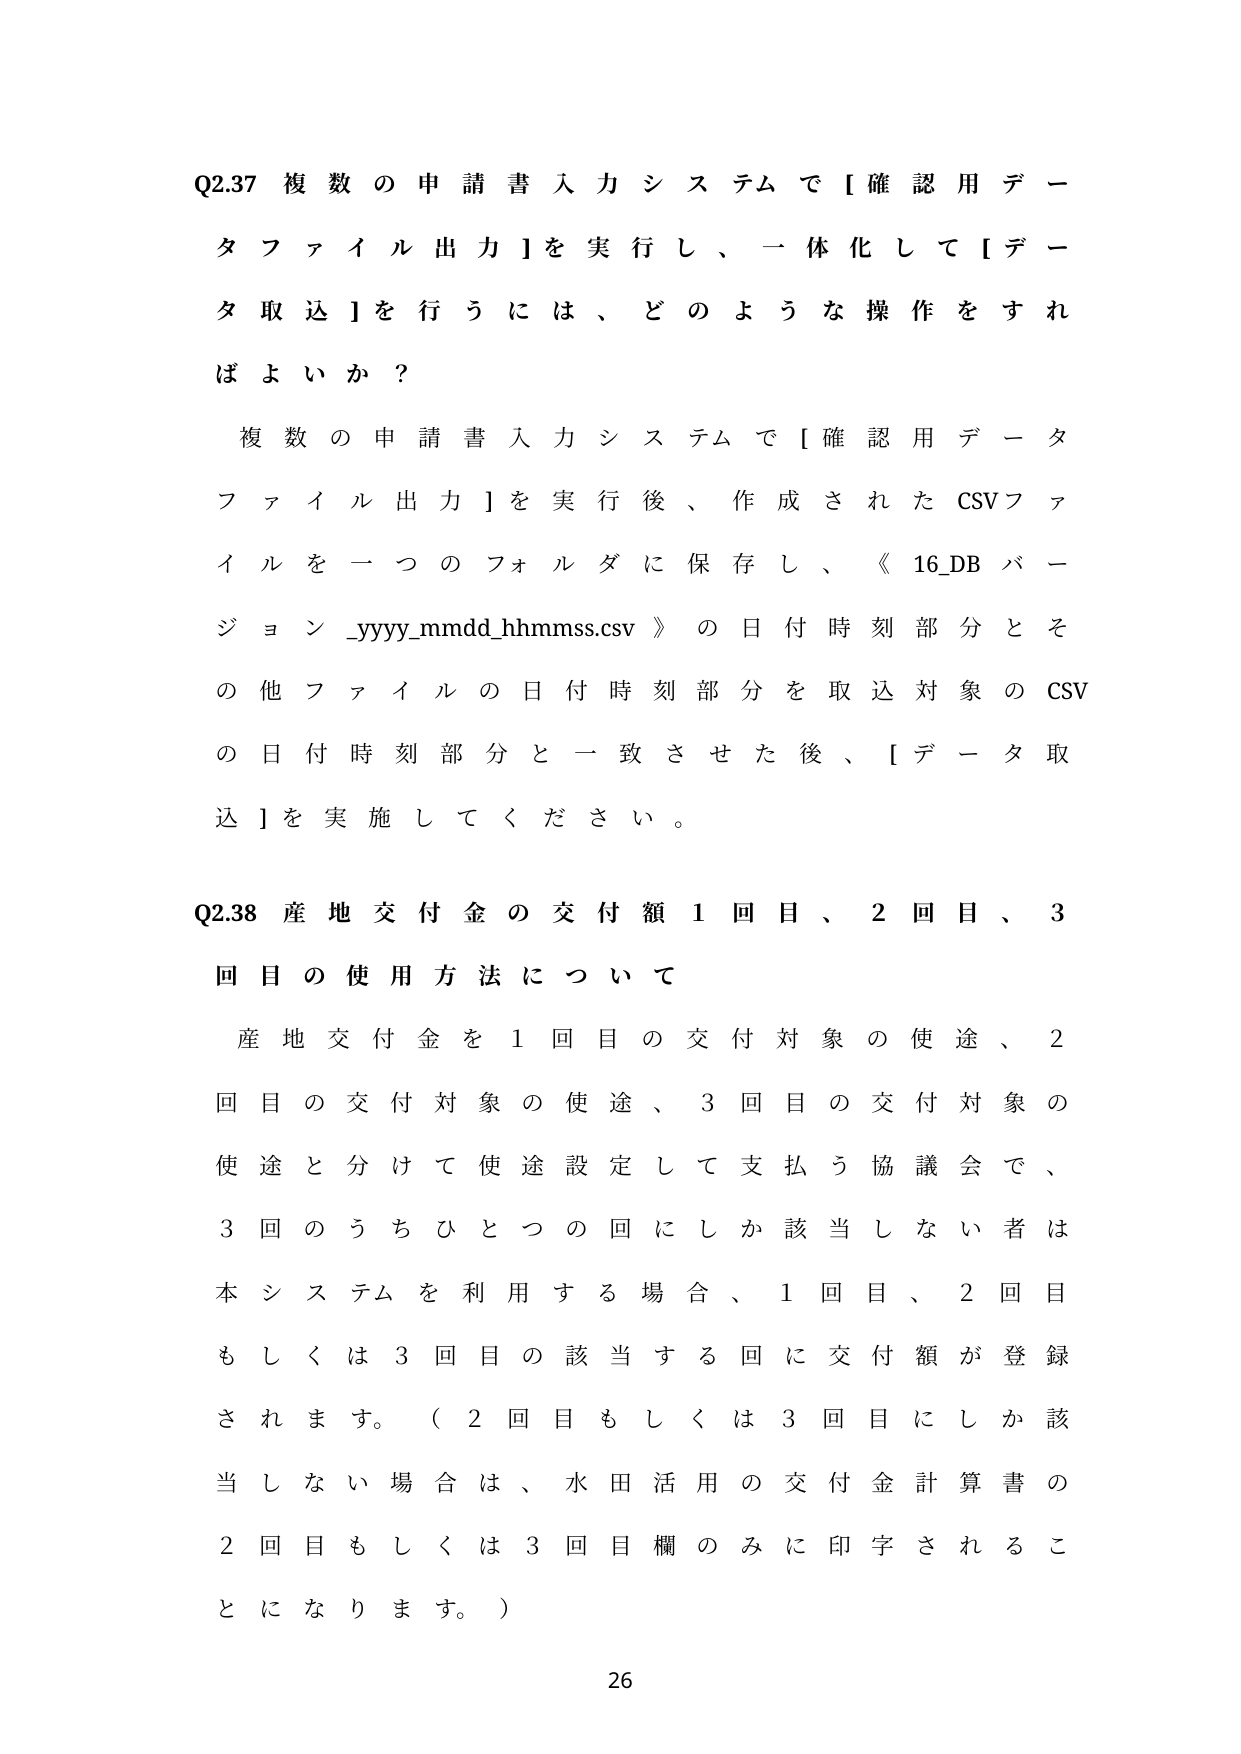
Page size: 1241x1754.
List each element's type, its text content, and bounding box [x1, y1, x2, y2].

text 複数の申請書入力システムで[確認用データファイル出力]を実行後、作成されたCSVファイルを一つのフォルダに保存し、《16_DBバージョン_yyyy_mmdd_hhmmss.csv》の日付時刻部分とその他ファイルの日付時刻部分を取込対象のCSVの日付時刻部分と一致させた後、[データ取込]を実施してください。 [203, 404, 1090, 848]
text Q2.37 複数の申請書入力システムで[確認用データファイル出力]を実行し、一体化して[データ取込]を行うには、どのような操作をすればよいか？ [172, 151, 1090, 404]
text 産地交付金を１回目の交付対象の使途、２回目の交付対象の使途、３回目の交付対象の使途と分けて使途設定して支払う協議会で、３回のうちひとつの回にしか該当しない者は、本システムを利用する場合、１回目、２回目、もしくは３回目の該当する回に交付額が登録されます。（２回目もしくは３回目にしか該当しない場合は、水田活用の交付金計算書の２回目もしくは３回目欄のみに印字されることになります。） [203, 1006, 1090, 1639]
text Q2.38 産地交付金の交付額１回目、２回目、３回目の使用方法について [172, 879, 1090, 1006]
